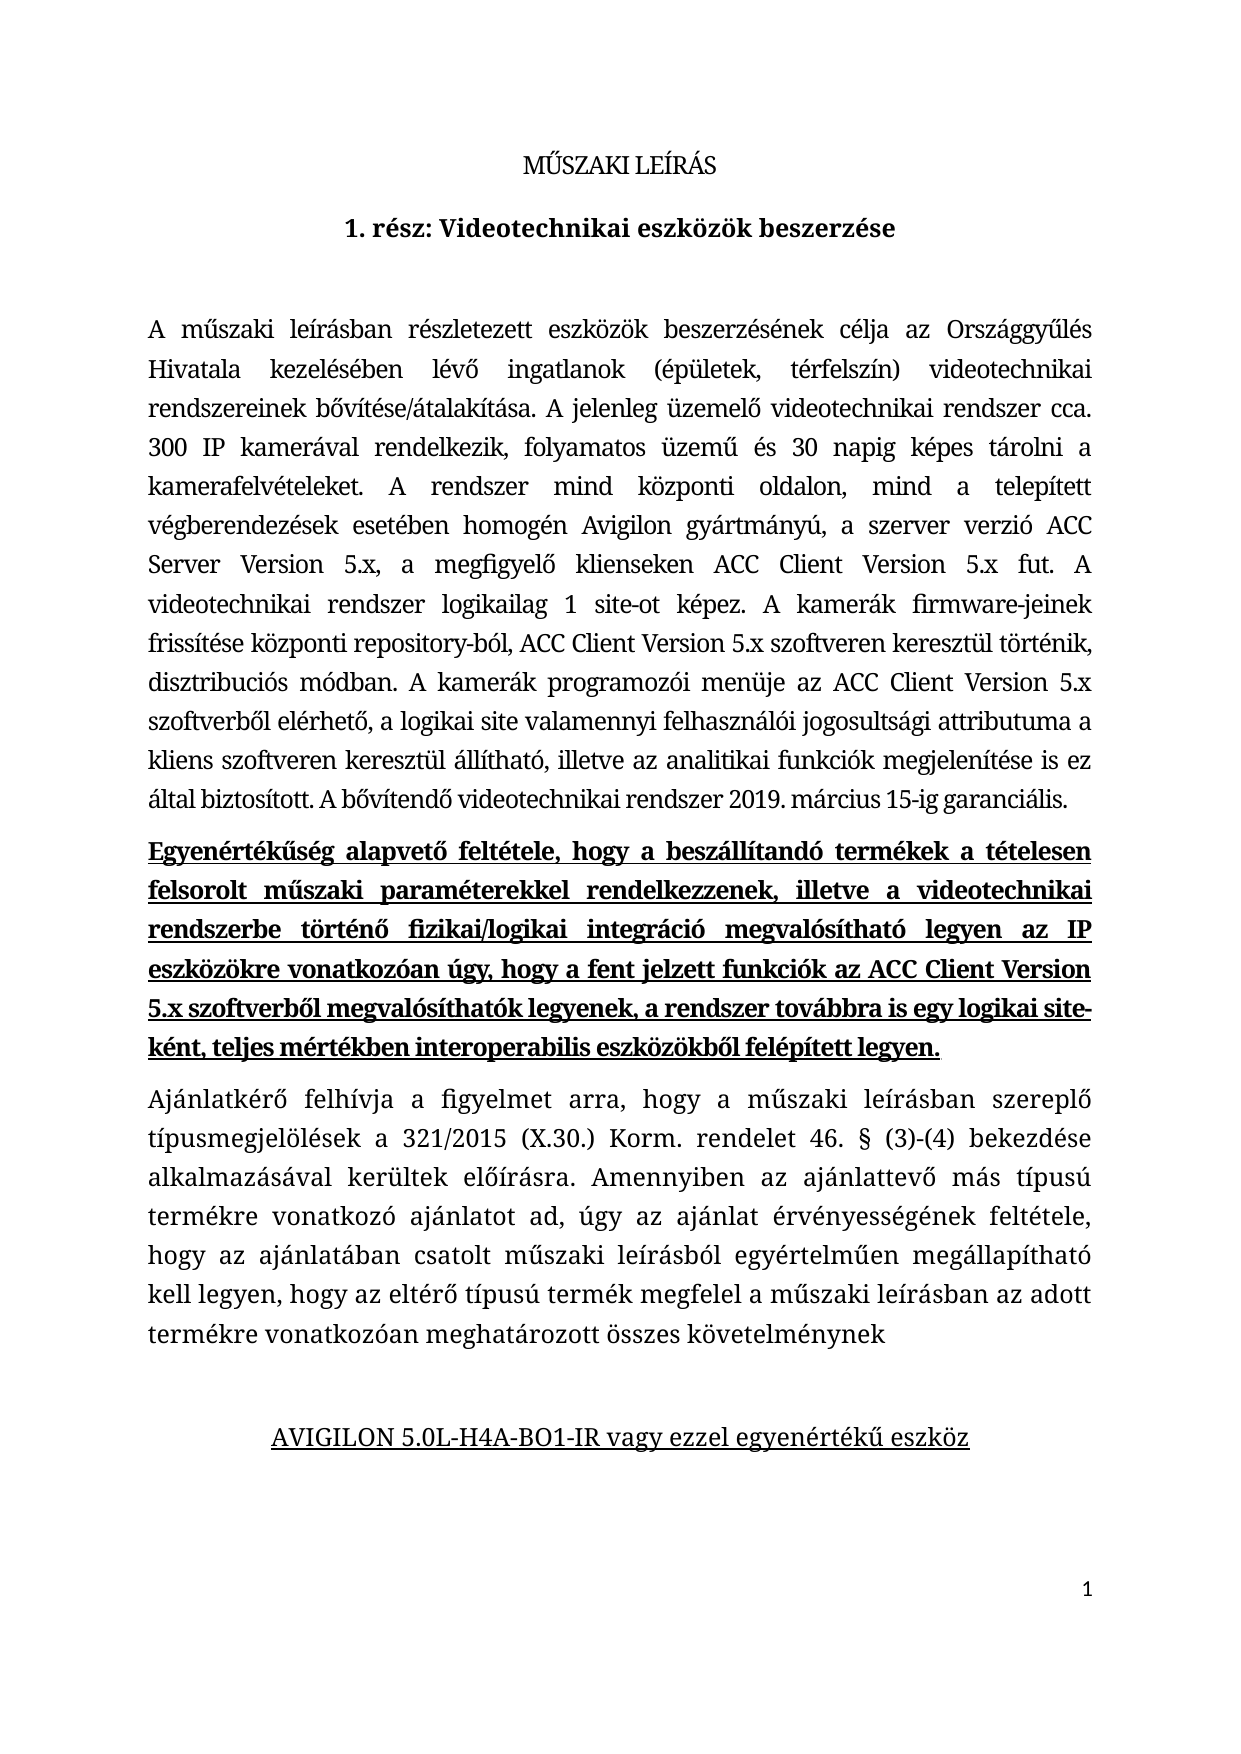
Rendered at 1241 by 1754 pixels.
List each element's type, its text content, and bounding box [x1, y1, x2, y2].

subtitle 1. rész: Videotechnikai eszközök beszerzése [148, 211, 1093, 245]
text A műszaki leírásban részletezett eszközök beszerzésének célja az Országgyűlés Hivatala kezelésében lévő ingatlanok (épületek, térfelszín) videotechnikai rendszereinek bővítése/átalakítása. A jelenleg üzemelő videotechnikai rendszer cca. 300 IP kamerával rendelkezik, folyamatos üzemű és 30 napig képes tárolni a kamerafelvételeket. A rendszer mind központi oldalon, mind a telepített végberendezések esetében homogén Avigilon gyártmányú, a szerver verzió ACC Server Version 5.x, a megfigyelő klienseken ACC Client Version 5.x fut. A videotechnikai rendszer logikailag 1 site-ot képez. A kamerák firmware-jeinek frissítése központi repository-ból, ACC Client Version 5.x szoftveren keresztül történik, disztribuciós módban. A kamerák programozói menüje az ACC Client Version 5.x szoftverből elérhető, a logikai site valamennyi felhasználói jogosultsági attributuma a kliens szoftveren keresztül állítható, illetve az analitikai funkciók megjelenítése is ez által biztosított. A bővítendő videotechnikai rendszer 2019. március 15-ig garanciális. [148, 312, 1093, 816]
subtitle AVIGILON 5.0L-H4A-BO1-IR vagy ezzel egyenértékű eszköz [148, 1419, 1093, 1454]
text Egyenértékűség alapvető feltétele, hogy a beszállítandó termékek a tételesen felsorolt műszaki paraméterekkel rendelkezzenek, illetve a videotechnikai rendszerbe történő fizikai/logikai integráció megvalósítható legyen az IP eszközökre vonatkozóan úgy, hogy a fent jelzett funkciók az ACC Client Version 5.x szoftverből megvalósíthatók legyenek, a rendszer továbbra is egy logikai site-ként, teljes mértékben interoperabilis eszközökből felépített legyen. [148, 834, 1093, 1064]
title MŰSZAKI LEÍRÁS [148, 148, 1093, 182]
text Ajánlatkérő felhívja a figyelmet arra, hogy a műszaki leírásban szereplő típusmegjelölések a 321/2015 (X.30.) Korm. rendelet 46. § (3)-(4) bekezdése alkalmazásával kerültek előírásra. Amennyiben az ajánlattevő más típusú termékre vonatkozó ajánlatot ad, úgy az ajánlat érvényességének feltétele, hogy az ajánlatában csatolt műszaki leírásból egyértelműen megállapítható kell legyen, hogy az eltérő típusú termék megfelel a műszaki leírásban az adott termékre vonatkozóan meghatározott összes követelménynek [148, 1081, 1093, 1350]
